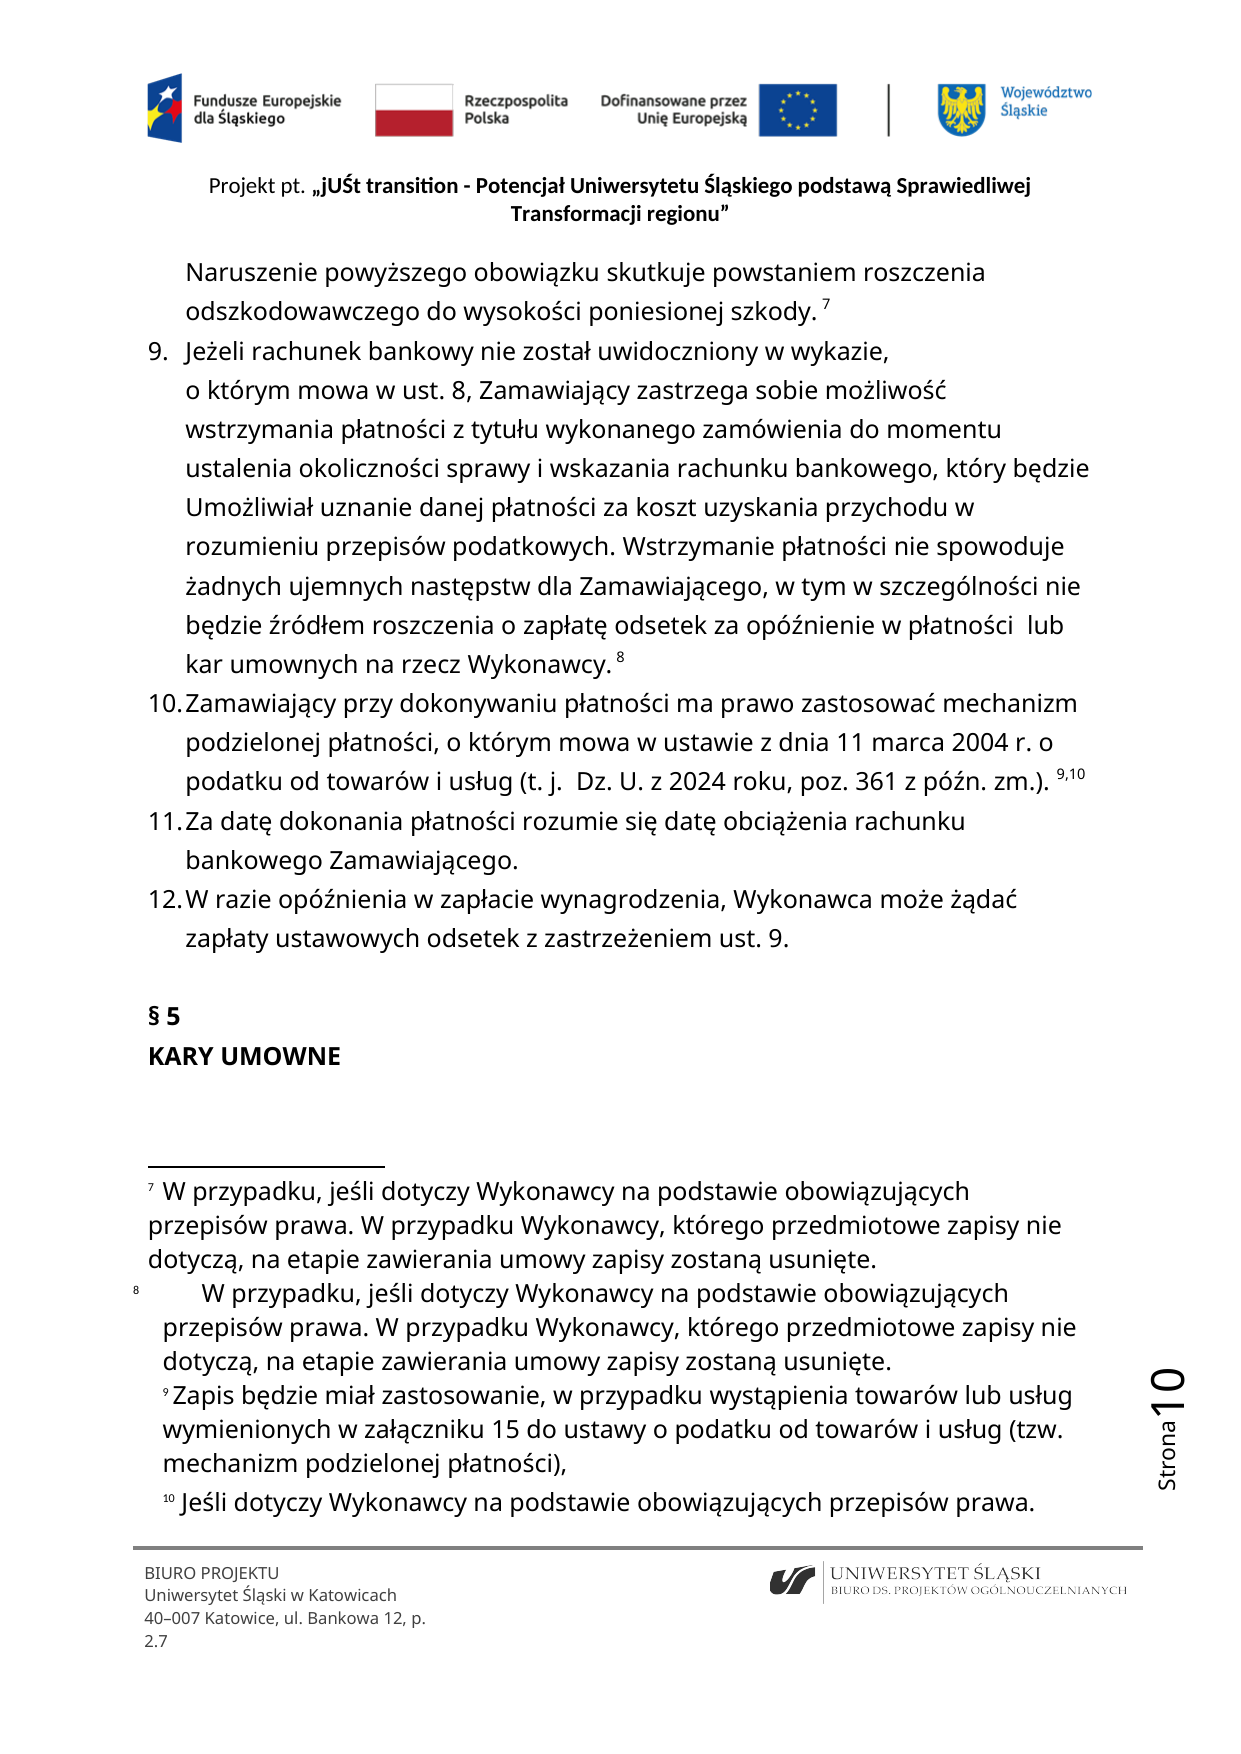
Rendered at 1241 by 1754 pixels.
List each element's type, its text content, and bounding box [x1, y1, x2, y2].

picture [147, 73, 1092, 143]
text KARY UMOWNE [148, 1038, 1093, 1072]
list Za datę dokonania płatności rozumie się datę obciążenia rachunku bankowego Zamawiającego. [148, 803, 1093, 876]
list Zamawiający przy dokonywaniu płatności ma prawo zastosować mechanizm podzielonej płatności, o którym mowa w ustawie z dnia 11 marca 2004 r. o podatku od towarów i usług (t. j. Dz. U. z 2024 roku, poz. 361 z późn. zm.). , [148, 686, 1093, 798]
text § 5 [148, 999, 1093, 1033]
list Jeżeli rachunek bankowy nie został uwidoczniony w wykazie, o którym mowa w ust. 8, Zamawiający zastrzega sobie możliwość wstrzymania płatności z tytułu wykonanego zamówienia do momentu ustalenia okoliczności sprawy i wskazania rachunku bankowego, który będzie Umożliwiał uznanie danej płatności za koszt uzyskania przychodu w rozumieniu przepisów podatkowych. Wstrzymanie płatności nie spowoduje żadnych ujemnych następstw dla Zamawiającego, w tym w szczególności nie będzie źródłem roszczenia o zapłatę odsetek za opóźnienie w płatności lub kar umownych na rzecz Wykonawcy. [148, 333, 1093, 681]
list W razie opóźnienia w zapłacie wynagrodzenia, Wykonawca może żądać zapłaty ustawowych odsetek z zastrzeżeniem ust. 9. [148, 881, 1093, 955]
